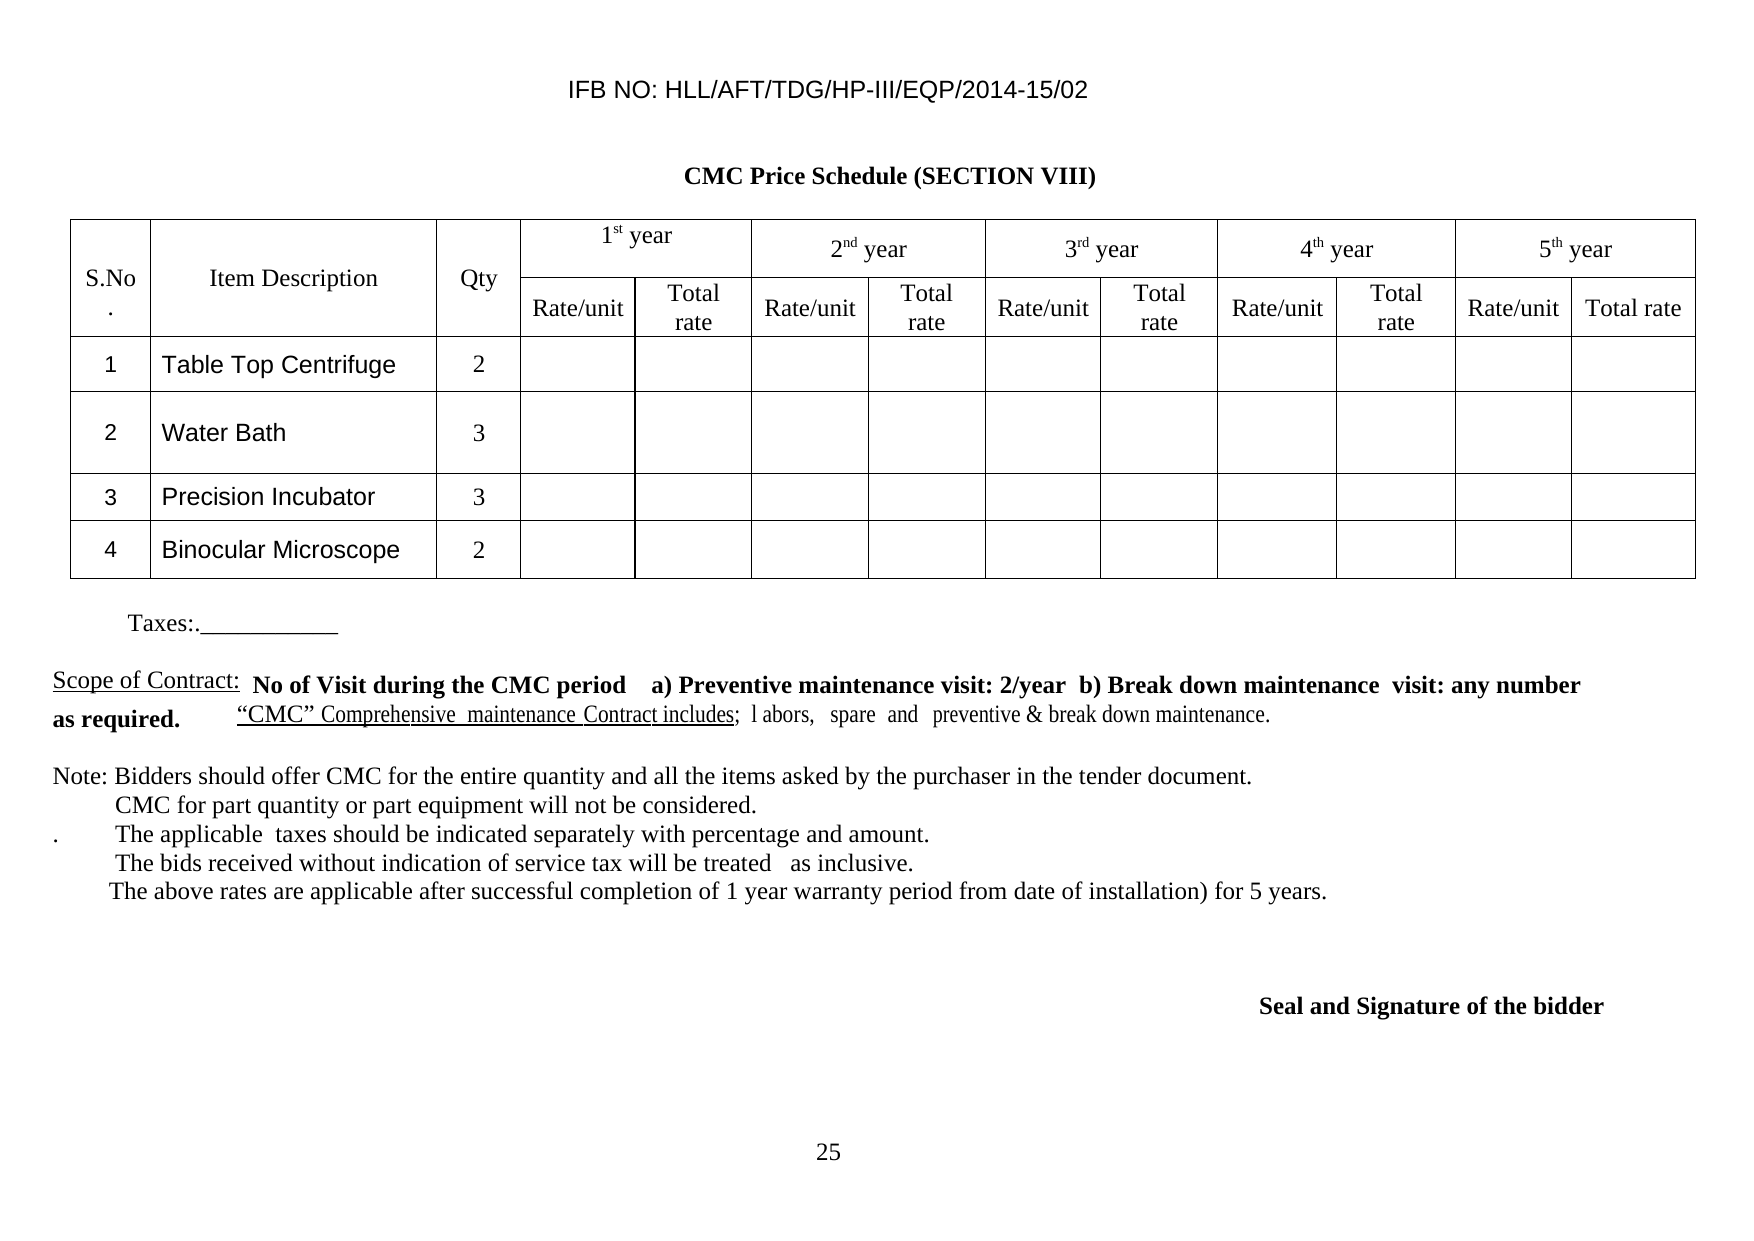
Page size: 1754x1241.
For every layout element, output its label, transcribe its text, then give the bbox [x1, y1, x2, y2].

table_cell Total rate [636, 278, 751, 336]
table_cell [752, 392, 868, 473]
table_cell [1456, 337, 1571, 391]
table_cell [752, 474, 868, 520]
table_cell [1337, 474, 1455, 520]
table_cell 2 [437, 521, 520, 578]
table_cell 3 [437, 474, 520, 520]
table_header Qty [437, 220, 520, 336]
text Taxes:.___________ [52, 608, 1604, 637]
table_cell 4 [71, 521, 150, 578]
table_cell Binocular Microscope [151, 521, 436, 578]
table_cell Table Top Centrifuge [151, 337, 436, 391]
table_cell [1337, 337, 1455, 391]
text Scope of Contract: No of Visit during the CMC period a) Preventive maintenance visit: 2/year b) Break down maintenance visit: any number as required. “CMC” Comprehensive maintenance Contract includes; labors, spare and preventive & break down maintenance. [52, 666, 1604, 733]
text The bids received without indication of service tax will be treated as inclusive. [52, 848, 1604, 876]
table_cell [1218, 392, 1336, 473]
text Note: Bidders should offer CMC for the entire quantity and all the items asked by the purchaser in the tender document. [52, 761, 1604, 790]
table_cell [1572, 337, 1695, 391]
table_cell Rate/unit [986, 278, 1100, 336]
table_cell [869, 392, 985, 473]
table_cell [1337, 392, 1455, 473]
text CMC for part quantity or part equipment will not be considered. [52, 790, 1604, 819]
table_cell [1456, 474, 1571, 520]
table_cell [752, 337, 868, 391]
table_cell Water Bath [151, 392, 436, 473]
table_cell [1456, 392, 1571, 473]
table_cell Rate/unit [1218, 278, 1336, 336]
table_cell Total rate [1101, 278, 1217, 336]
table_cell Total rate [1572, 278, 1695, 336]
table_cell 1 [71, 337, 150, 391]
table_cell [1218, 521, 1336, 578]
table_cell 2 [437, 337, 520, 391]
table_cell [636, 474, 751, 520]
table_cell [521, 521, 634, 578]
table_header 5th year [1456, 220, 1695, 277]
table_cell [521, 392, 634, 473]
text Seal and Signature of the bidder [52, 991, 1604, 1020]
table_cell [1456, 521, 1571, 578]
table_cell [1337, 521, 1455, 578]
table_cell [986, 392, 1100, 473]
table_cell [636, 521, 751, 578]
table_cell 3 [437, 392, 520, 473]
text CMC Price Schedule (SECTION VIII) [577, 161, 1604, 190]
table_cell Rate/unit [521, 278, 634, 336]
table_cell Total rate [869, 278, 985, 336]
table_cell [1572, 474, 1695, 520]
table_cell [986, 474, 1100, 520]
table_header Item Description [151, 220, 436, 336]
text The above rates are applicable after successful completion of 1 year warranty period from date of installation) for 5 years. [52, 876, 1604, 905]
table_cell [986, 521, 1100, 578]
table_cell Rate/unit [1456, 278, 1571, 336]
table_cell [869, 474, 985, 520]
table_cell [636, 392, 751, 473]
table_cell [1218, 337, 1336, 391]
table_cell [1218, 474, 1336, 520]
table_cell [1101, 392, 1217, 473]
table_cell [1101, 521, 1217, 578]
table_cell Total rate [1337, 278, 1455, 336]
table_cell [1572, 392, 1695, 473]
table_cell Precision Incubator [151, 474, 436, 520]
table_cell [521, 337, 634, 391]
table_cell [1101, 337, 1217, 391]
table_header 1st year [521, 220, 751, 277]
text . The applicable taxes should be indicated separately with percentage and amount. [52, 819, 1604, 848]
table_header S.No. [71, 220, 150, 336]
table_header 2nd year [752, 220, 985, 277]
table_cell [869, 521, 985, 578]
table_cell Rate/unit [752, 278, 868, 336]
table_cell [521, 474, 634, 520]
table_cell [1572, 521, 1695, 578]
table_cell [986, 337, 1100, 391]
table_cell [752, 521, 868, 578]
table_cell [869, 337, 985, 391]
table_cell 2 [71, 392, 150, 473]
table_cell [636, 337, 751, 391]
table_header 3rd year [986, 220, 1217, 277]
table_cell 3 [71, 474, 150, 520]
table_cell [1101, 474, 1217, 520]
table_header 4th year [1218, 220, 1455, 277]
